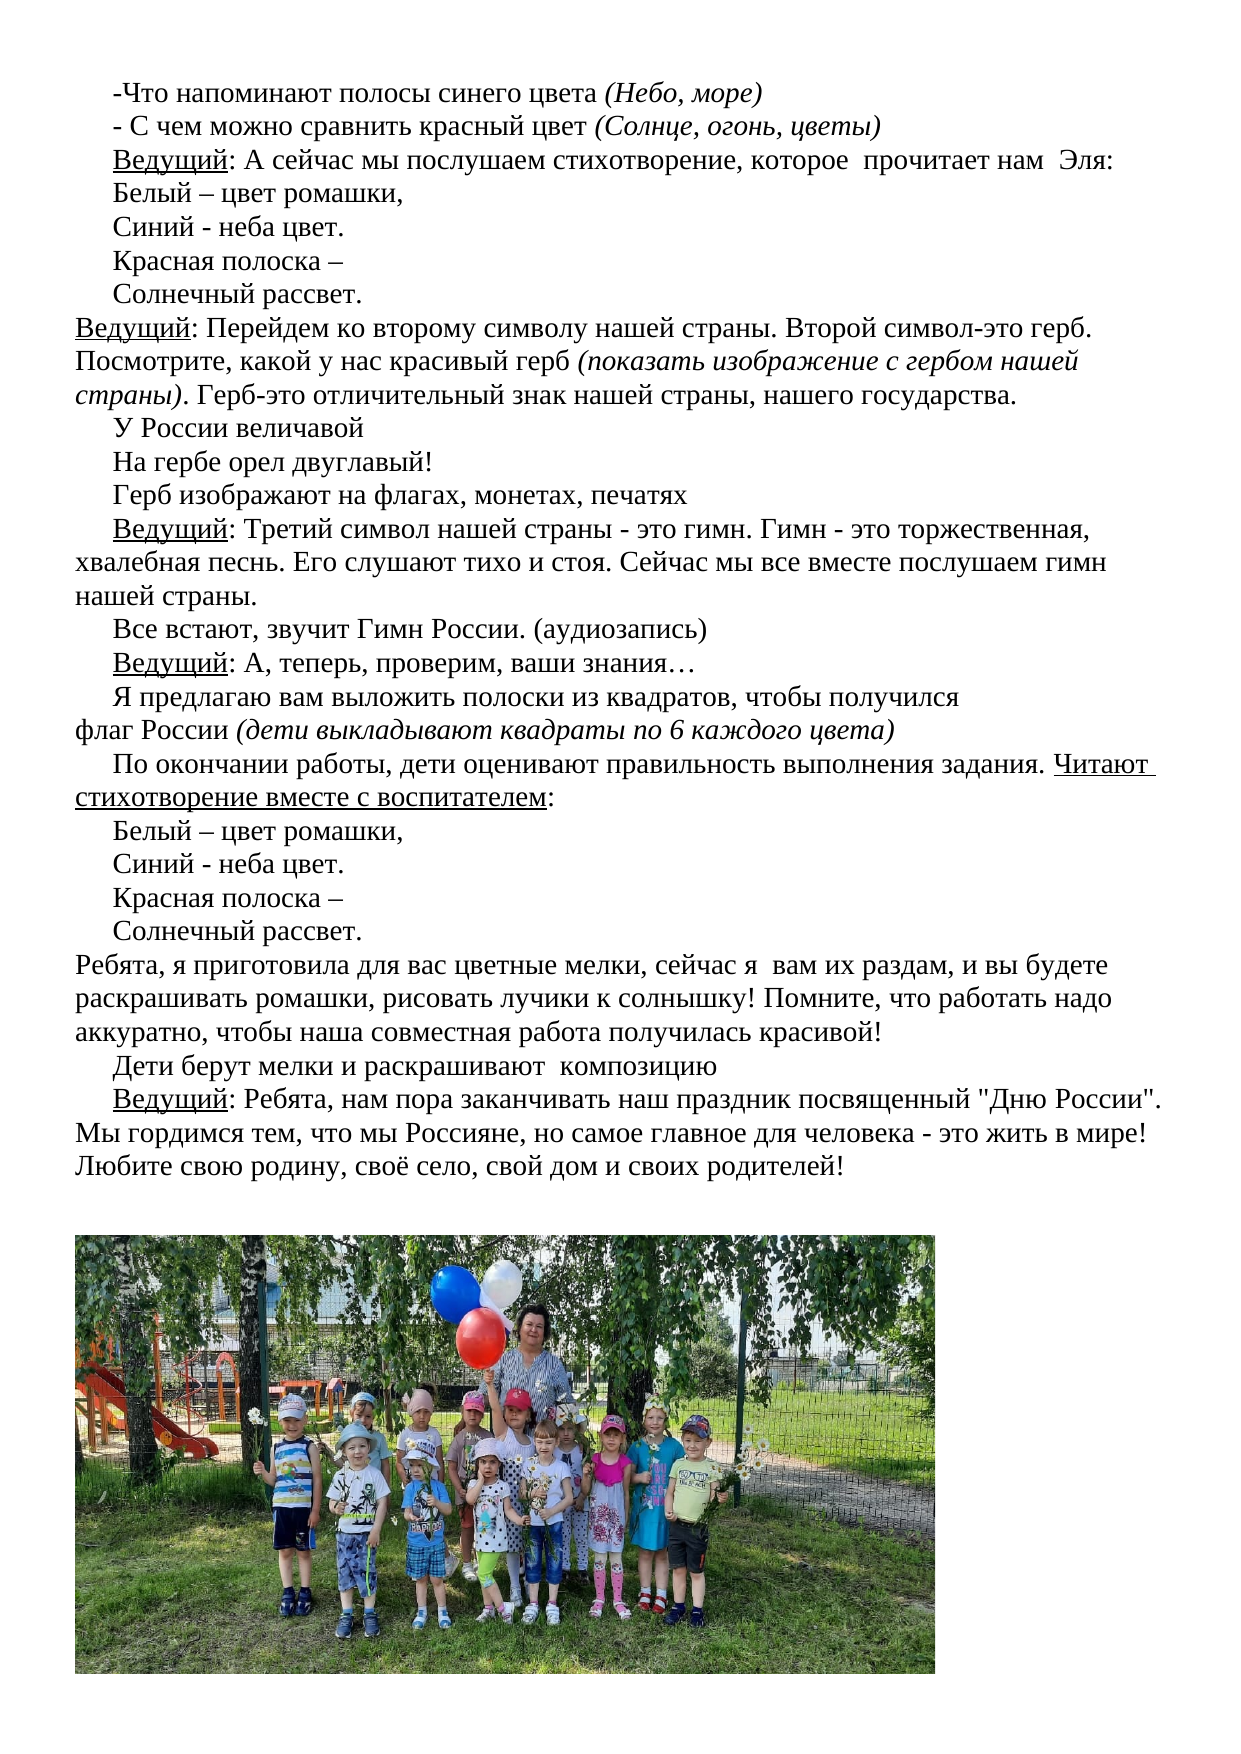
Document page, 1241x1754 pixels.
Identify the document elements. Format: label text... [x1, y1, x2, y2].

text Ведущий: Перейдем ко второму символу нашей страны. Второй символ-это герб. Посмотрите, какой у нас красивый герб (показать изображение с гербом нашей страны). Герб-это отличительный знак нашей страны, нашего государства. [75, 310, 1165, 410]
text -Что напоминают полосы синего цвета (Небо, море) [75, 75, 1165, 108]
text На гербе орел двуглавый! [75, 444, 1165, 477]
text Красная полоска – [75, 243, 1165, 276]
text Герб изображают на флагах, монетах, печатях [75, 477, 1165, 511]
text Солнечный рассвет. [75, 276, 1165, 310]
text Белый – цвет ромашки, [75, 813, 1165, 846]
text Все встают, звучит Гимн России. (аудиозапись) [75, 612, 1165, 645]
text Ведущий: А сейчас мы послушаем стихотворение, которое прочитает нам Эля: [75, 142, 1165, 176]
text У России величавой [75, 410, 1165, 444]
picture [75, 1235, 936, 1674]
text Красная полоска – [75, 880, 1165, 913]
text Синий - неба цвет. [75, 209, 1165, 243]
text Ведущий: Третий символ нашей страны - это гимн. Гимн - это торжественная, хвалебная песнь. Его слушают тихо и стоя. Сейчас мы все вместе послушаем гимн нашей страны. [75, 511, 1165, 612]
text - С чем можно сравнить красный цвет (Солнце, огонь, цветы) [75, 108, 1165, 142]
text Белый – цвет ромашки, [75, 176, 1165, 209]
text Синий - неба цвет. [75, 846, 1165, 880]
text Ведущий: А, теперь, проверим, ваши знания… [75, 645, 1165, 679]
text Дети берут мелки и раскрашивают композицию [75, 1048, 1165, 1081]
text Я предлагаю вам выложить полоски из квадратов, чтобы получился флаг России (дети выкладывают квадраты по 6 каждого цвета) [75, 679, 1165, 746]
text Ведущий: Ребята, нам пора заканчивать наш праздник посвященный "Дню России". Мы гордимся тем, что мы Россияне, но самое главное для человека - это жить в мире! Любите свою родину, своё село, свой дом и своих родителей! [75, 1081, 1165, 1182]
text По окончании работы, дети оценивают правильность выполнения задания. Читают стихотворение вместе с воспитателем: [75, 746, 1165, 813]
text Ребята, я приготовила для вас цветные мелки, сейчас я вам их раздам, и вы будете раскрашивать ромашки, рисовать лучики к солнышку! Помните, что работать надо аккуратно, чтобы наша совместная работа получилась красивой! [75, 947, 1165, 1048]
text Солнечный рассвет. [75, 913, 1165, 947]
